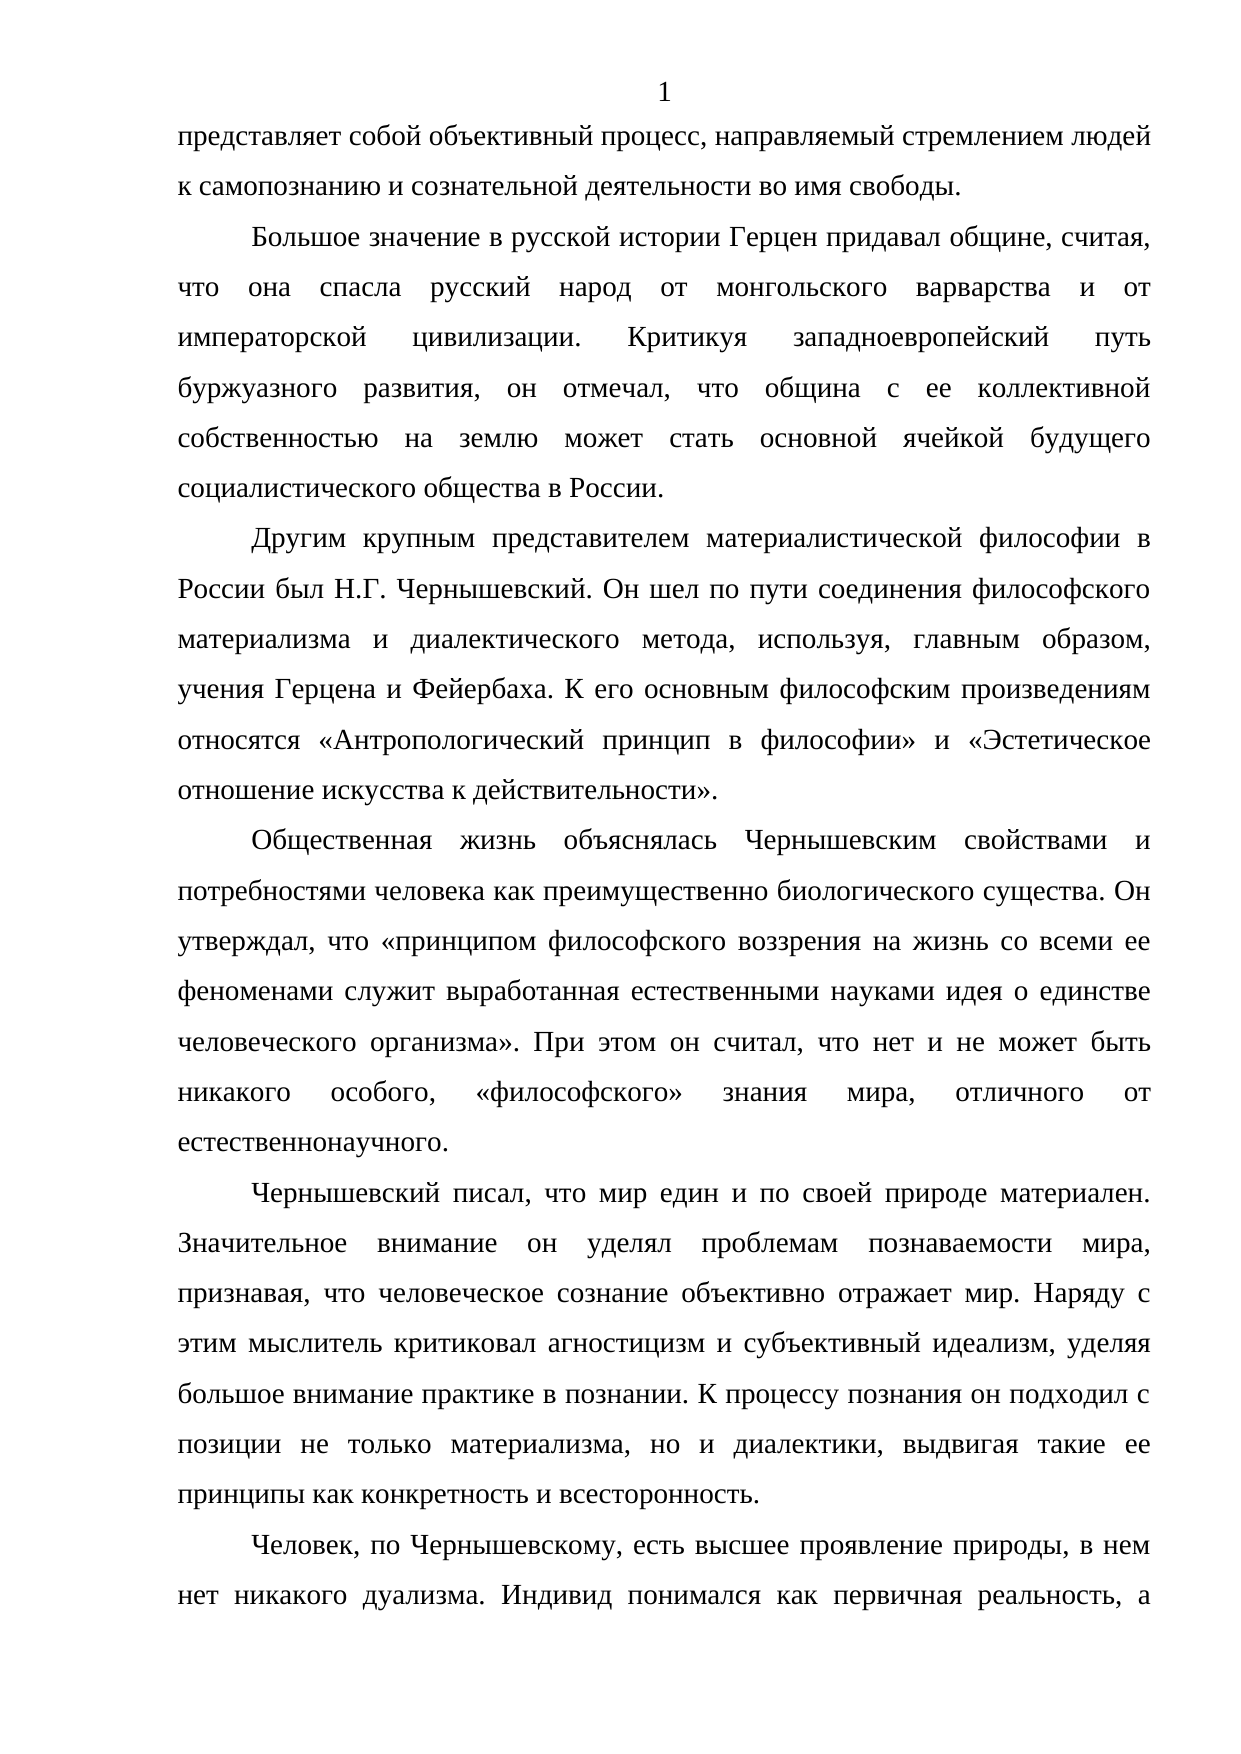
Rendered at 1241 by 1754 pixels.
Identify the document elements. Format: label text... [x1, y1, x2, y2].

text Чернышевский писал, что мир един и по своей природе материален. Значительное внимание он уделял проблемам познаваемости мира, признавая, что человеческое сознание объективно отражает мир. Наряду с этим мыслитель критиковал агностицизм и субъективный идеализм, уделяя большое внимание практике в познании. К процессу познания он подходил с позиции не только материализма, но и диалектики, выдвигая такие ее принципы как конкретность и всесторонность. [177, 1175, 1152, 1510]
text Общественная жизнь объяснялась Чернышевским свойствами и потребностями человека как преимущественно биологического существа. Он утверждал, что «принципом философского воззрения на жизнь со всеми ее феноменами служит выработанная естественными науками идея о единстве человеческого организма». При этом он считал, что нет и не может быть никакого особого, «философского» знания мира, отличного от естественнонаучного. [177, 822, 1152, 1158]
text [177, 1527, 1152, 1611]
text Другим крупным представителем материалистической философии в России был Н.Г. Чернышевский. Он шел по пути соединения философского материализма и диалектического метода, используя, главным образом, учения Герцена и Фейербаха. К его основным философским произведениям относятся «Антропологический принцип в философии» и «Эстетическое отношение искусства к действительности». [177, 521, 1152, 806]
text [177, 118, 1152, 202]
text Большое значение в русской истории Герцен придавал общине, считая, что она спасла русский народ от монгольского варварства и от императорской цивилизации. Критикуя западноевропейский путь буржуазного развития, он отмечал, что община с ее коллективной собственностью на землю может стать основной ячейкой будущего социалистического общества в России. [177, 219, 1152, 504]
